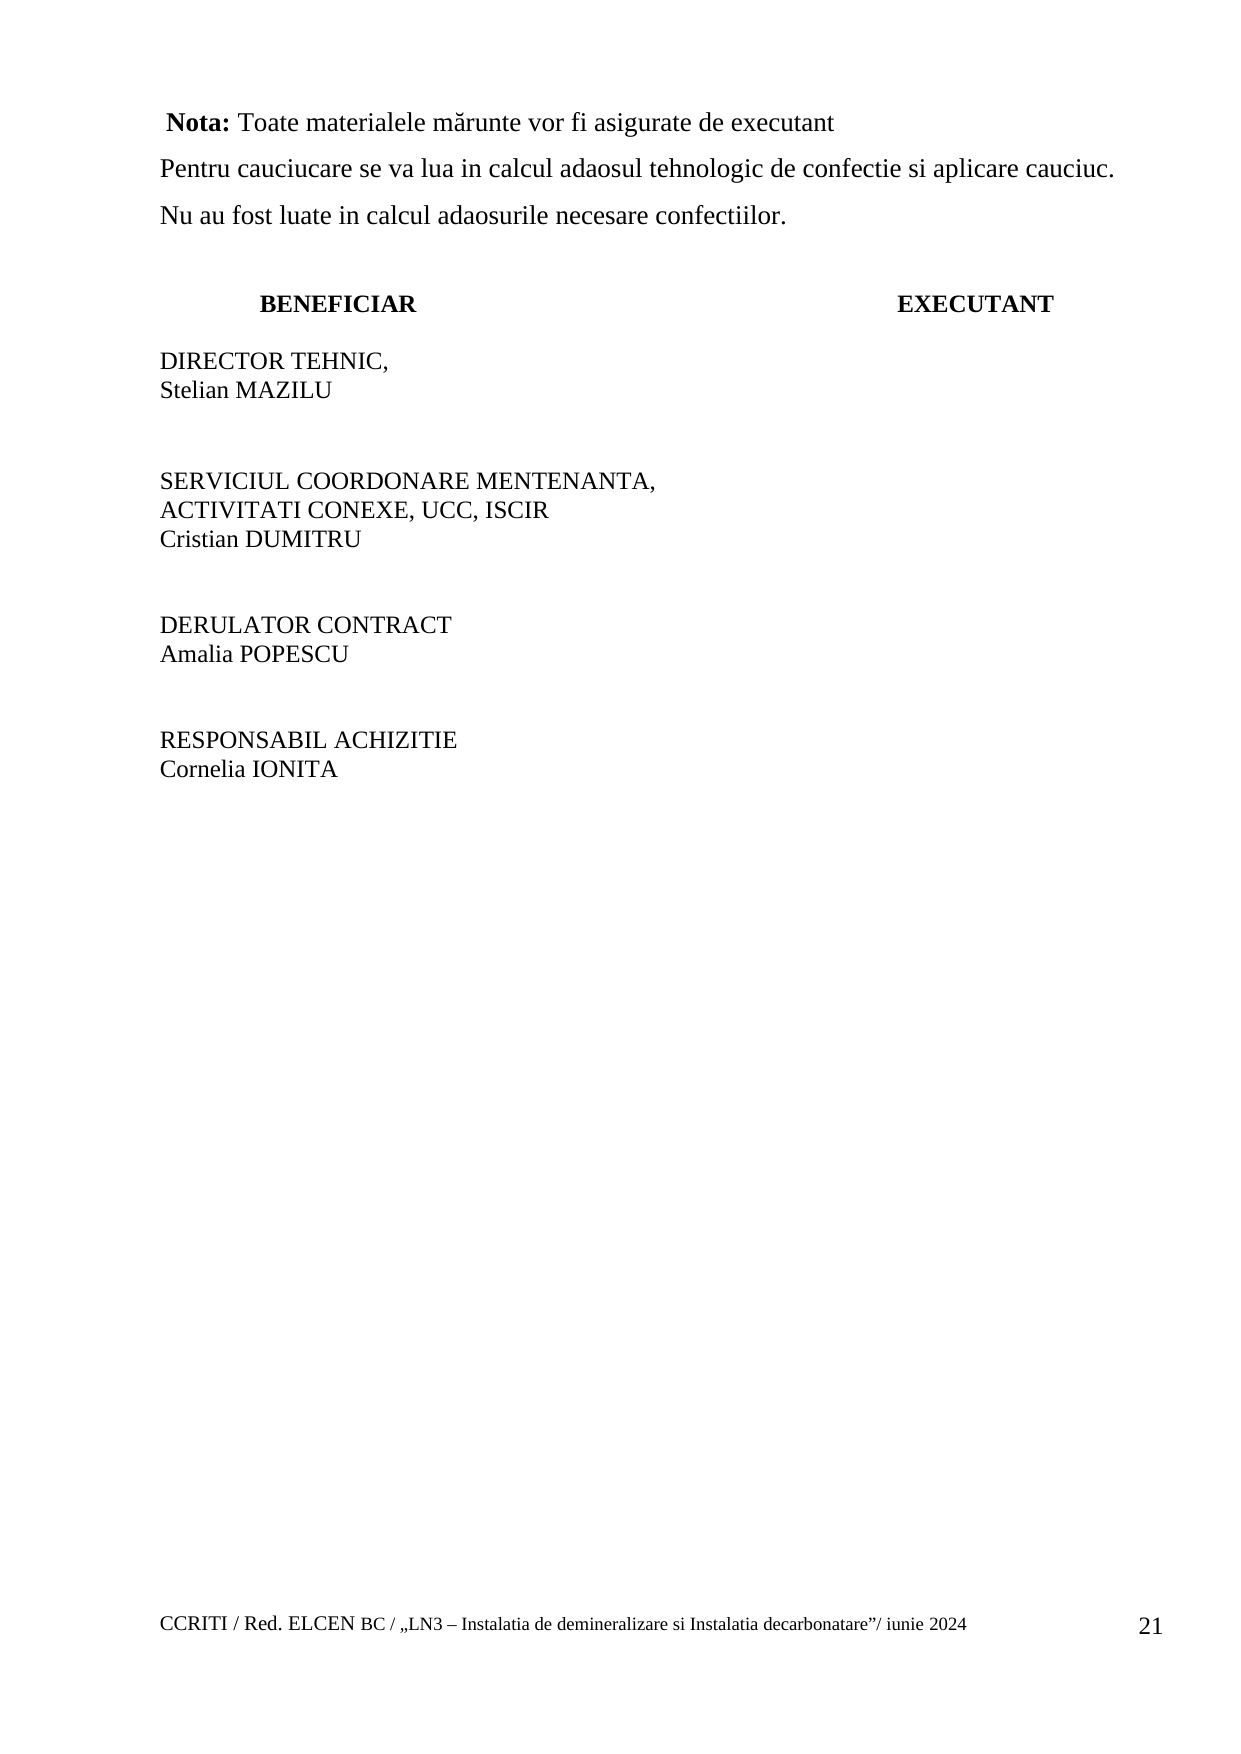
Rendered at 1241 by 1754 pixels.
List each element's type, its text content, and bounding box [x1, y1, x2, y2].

text Amalia POPESCU [159, 639, 1163, 667]
text DIRECTOR TEHNIC, [159, 346, 1163, 375]
text DERULATOR CONTRACT [159, 610, 1163, 639]
text RESPONSABIL ACHIZITIE [159, 725, 1163, 754]
text Pentru cauciucare se va lua in calcul adaosul tehnologic de confectie si aplicare cauciuc. [159, 152, 1163, 183]
text Cornelia IONITA [159, 754, 1163, 782]
text BENEFICIAR EXECUTANT [159, 289, 1163, 318]
text Nu au fost luate in calcul adaosurile necesare confectiilor. [159, 199, 1163, 230]
text ACTIVITATI CONEXE, UCC, ISCIR [159, 495, 1163, 524]
text Nota: Toate materialele mărunte vor fi asigurate de executant [159, 106, 1163, 137]
text Cristian DUMITRU [159, 524, 1163, 552]
text SERVICIUL COORDONARE MENTENANTA, [159, 466, 1163, 495]
text Stelian MAZILU [159, 375, 1163, 404]
